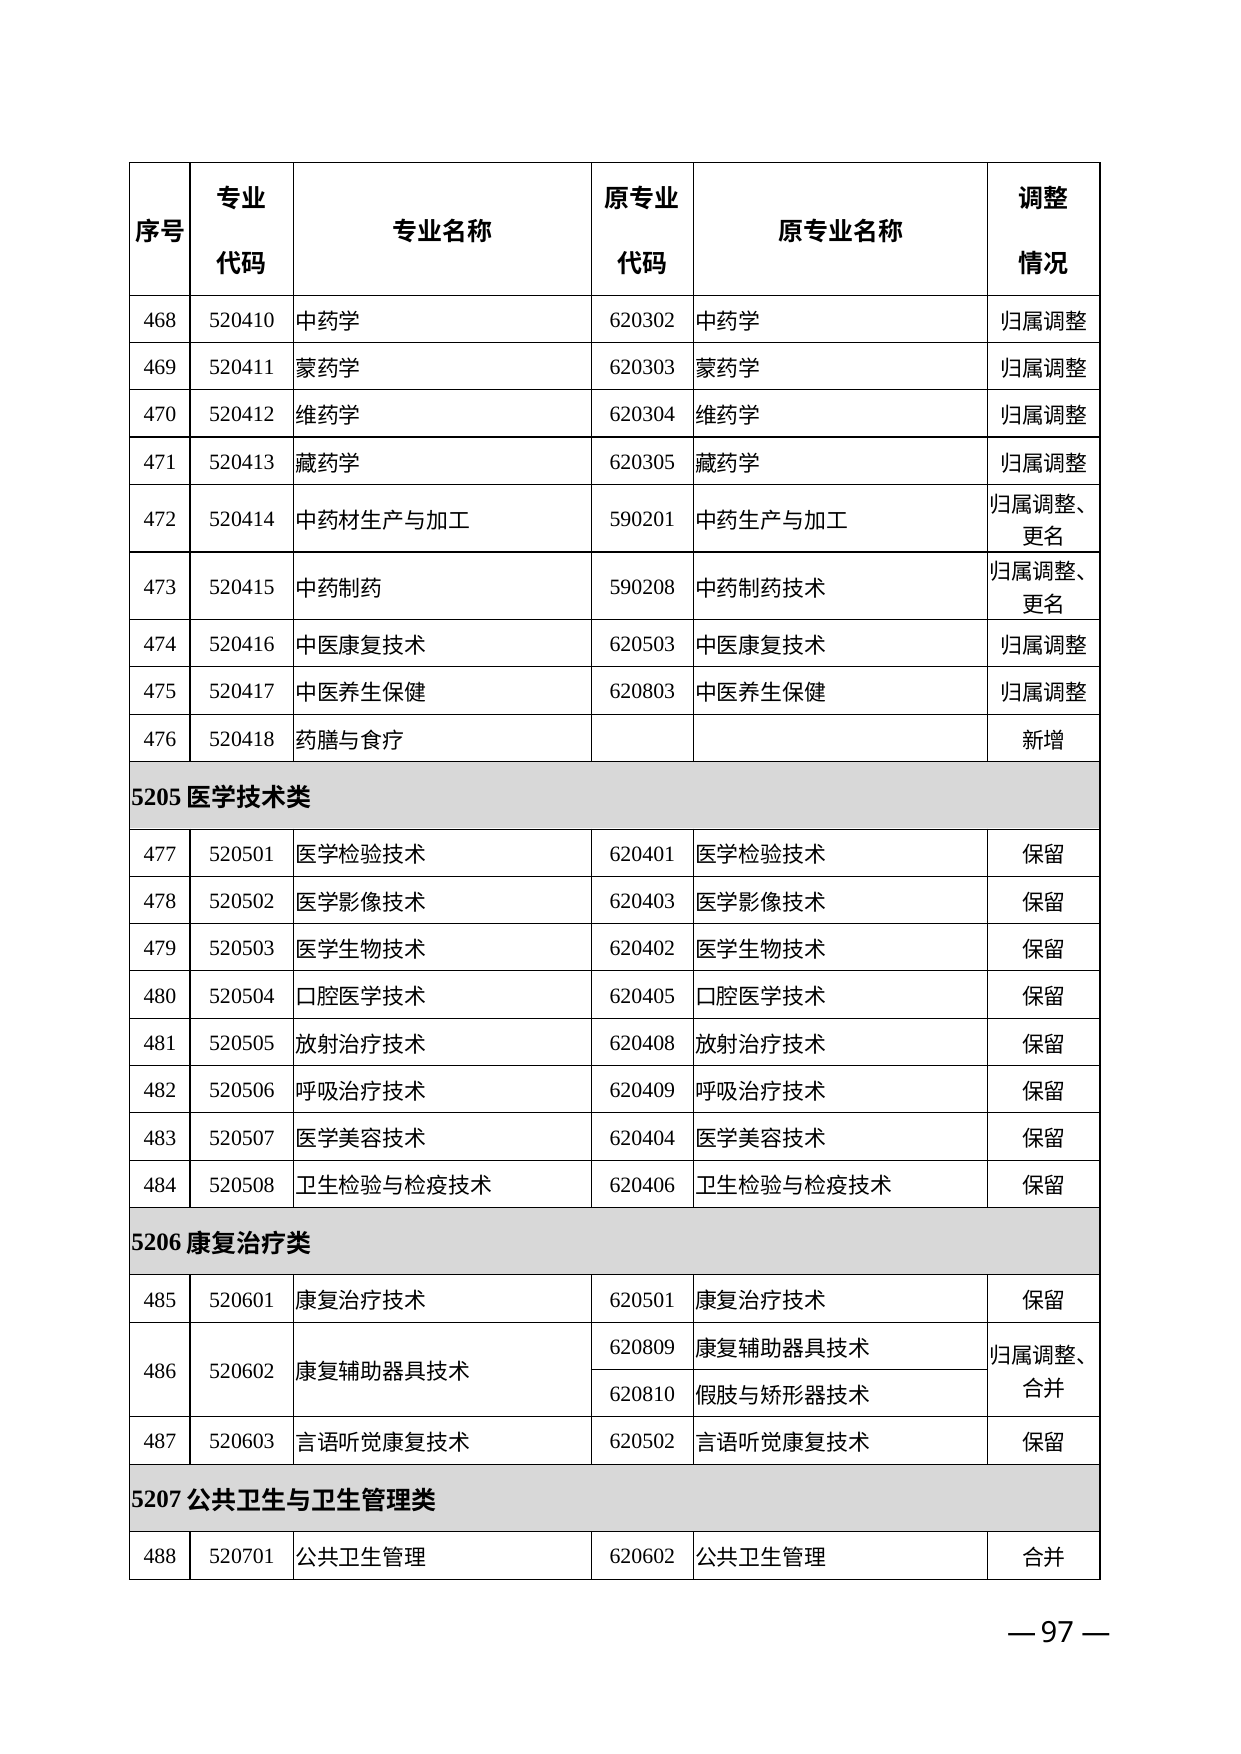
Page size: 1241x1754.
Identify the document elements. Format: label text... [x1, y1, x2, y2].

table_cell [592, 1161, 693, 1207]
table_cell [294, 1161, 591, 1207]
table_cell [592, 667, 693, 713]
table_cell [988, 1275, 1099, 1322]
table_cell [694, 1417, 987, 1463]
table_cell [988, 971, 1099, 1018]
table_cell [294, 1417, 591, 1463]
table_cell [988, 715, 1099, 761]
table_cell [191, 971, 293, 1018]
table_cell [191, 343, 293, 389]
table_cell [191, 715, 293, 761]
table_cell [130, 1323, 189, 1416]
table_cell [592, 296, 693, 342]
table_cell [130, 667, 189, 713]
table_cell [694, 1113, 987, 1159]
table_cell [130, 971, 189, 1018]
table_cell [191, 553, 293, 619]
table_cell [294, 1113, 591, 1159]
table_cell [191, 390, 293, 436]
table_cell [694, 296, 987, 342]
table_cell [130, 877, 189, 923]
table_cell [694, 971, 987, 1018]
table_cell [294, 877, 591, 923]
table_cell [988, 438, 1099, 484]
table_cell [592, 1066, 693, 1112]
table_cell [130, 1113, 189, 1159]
table_header 原专业 代码 [592, 163, 693, 294]
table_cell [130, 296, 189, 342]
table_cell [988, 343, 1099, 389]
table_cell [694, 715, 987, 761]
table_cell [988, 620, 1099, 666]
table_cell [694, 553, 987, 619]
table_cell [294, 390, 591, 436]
table_header 专业名称 [294, 163, 591, 294]
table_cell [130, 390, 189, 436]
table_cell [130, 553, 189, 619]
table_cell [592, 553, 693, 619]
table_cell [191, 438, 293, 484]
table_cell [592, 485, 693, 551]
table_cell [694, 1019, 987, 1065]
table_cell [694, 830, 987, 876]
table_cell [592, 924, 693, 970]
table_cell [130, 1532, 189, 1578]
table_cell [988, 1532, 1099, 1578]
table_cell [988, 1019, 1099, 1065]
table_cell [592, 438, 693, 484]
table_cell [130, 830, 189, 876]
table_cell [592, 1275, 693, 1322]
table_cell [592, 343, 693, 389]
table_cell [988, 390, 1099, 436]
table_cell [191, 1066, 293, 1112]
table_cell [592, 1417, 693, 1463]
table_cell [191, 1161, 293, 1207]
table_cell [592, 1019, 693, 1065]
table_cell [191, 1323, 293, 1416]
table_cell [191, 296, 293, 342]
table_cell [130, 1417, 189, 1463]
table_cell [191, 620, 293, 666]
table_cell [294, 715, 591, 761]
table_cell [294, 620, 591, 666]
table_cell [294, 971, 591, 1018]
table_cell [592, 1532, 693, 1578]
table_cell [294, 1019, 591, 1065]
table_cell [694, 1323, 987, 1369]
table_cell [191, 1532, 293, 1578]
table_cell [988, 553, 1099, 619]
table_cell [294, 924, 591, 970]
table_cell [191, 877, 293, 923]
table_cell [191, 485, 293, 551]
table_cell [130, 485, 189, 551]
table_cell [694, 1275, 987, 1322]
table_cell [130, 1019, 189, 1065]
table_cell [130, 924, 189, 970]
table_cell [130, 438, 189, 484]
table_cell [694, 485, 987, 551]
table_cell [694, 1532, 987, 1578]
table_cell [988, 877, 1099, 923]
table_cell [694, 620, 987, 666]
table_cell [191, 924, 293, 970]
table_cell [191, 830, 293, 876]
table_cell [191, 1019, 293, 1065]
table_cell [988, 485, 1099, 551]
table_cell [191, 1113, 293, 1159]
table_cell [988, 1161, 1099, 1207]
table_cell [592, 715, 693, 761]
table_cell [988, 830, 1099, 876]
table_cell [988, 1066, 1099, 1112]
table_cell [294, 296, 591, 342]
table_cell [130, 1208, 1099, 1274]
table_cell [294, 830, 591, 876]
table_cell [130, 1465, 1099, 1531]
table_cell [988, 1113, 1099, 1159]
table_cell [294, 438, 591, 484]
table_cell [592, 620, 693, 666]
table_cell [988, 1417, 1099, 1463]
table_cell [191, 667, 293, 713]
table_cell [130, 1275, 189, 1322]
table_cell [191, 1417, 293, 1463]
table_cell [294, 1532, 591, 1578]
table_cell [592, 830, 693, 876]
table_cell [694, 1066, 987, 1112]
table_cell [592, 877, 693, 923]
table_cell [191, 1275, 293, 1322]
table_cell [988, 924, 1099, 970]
table_header 序号 [130, 163, 189, 294]
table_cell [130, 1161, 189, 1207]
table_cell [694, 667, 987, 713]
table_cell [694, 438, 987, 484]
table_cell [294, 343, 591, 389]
table_header 原专业名称 [694, 163, 987, 294]
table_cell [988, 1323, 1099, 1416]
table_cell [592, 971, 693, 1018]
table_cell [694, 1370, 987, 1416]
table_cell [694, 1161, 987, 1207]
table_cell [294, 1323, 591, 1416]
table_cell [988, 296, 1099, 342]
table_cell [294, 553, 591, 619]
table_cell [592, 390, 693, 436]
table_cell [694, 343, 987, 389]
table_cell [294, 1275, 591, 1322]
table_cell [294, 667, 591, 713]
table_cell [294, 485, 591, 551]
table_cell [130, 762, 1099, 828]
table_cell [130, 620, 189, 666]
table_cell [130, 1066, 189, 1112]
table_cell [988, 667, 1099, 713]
table_header 调整 情况 [988, 163, 1099, 294]
table_header 专业 代码 [191, 163, 293, 294]
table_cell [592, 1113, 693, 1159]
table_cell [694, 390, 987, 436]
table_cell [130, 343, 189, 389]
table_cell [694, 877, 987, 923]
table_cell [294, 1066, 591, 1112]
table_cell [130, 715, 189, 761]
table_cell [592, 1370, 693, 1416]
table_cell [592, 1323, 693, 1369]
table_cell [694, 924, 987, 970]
